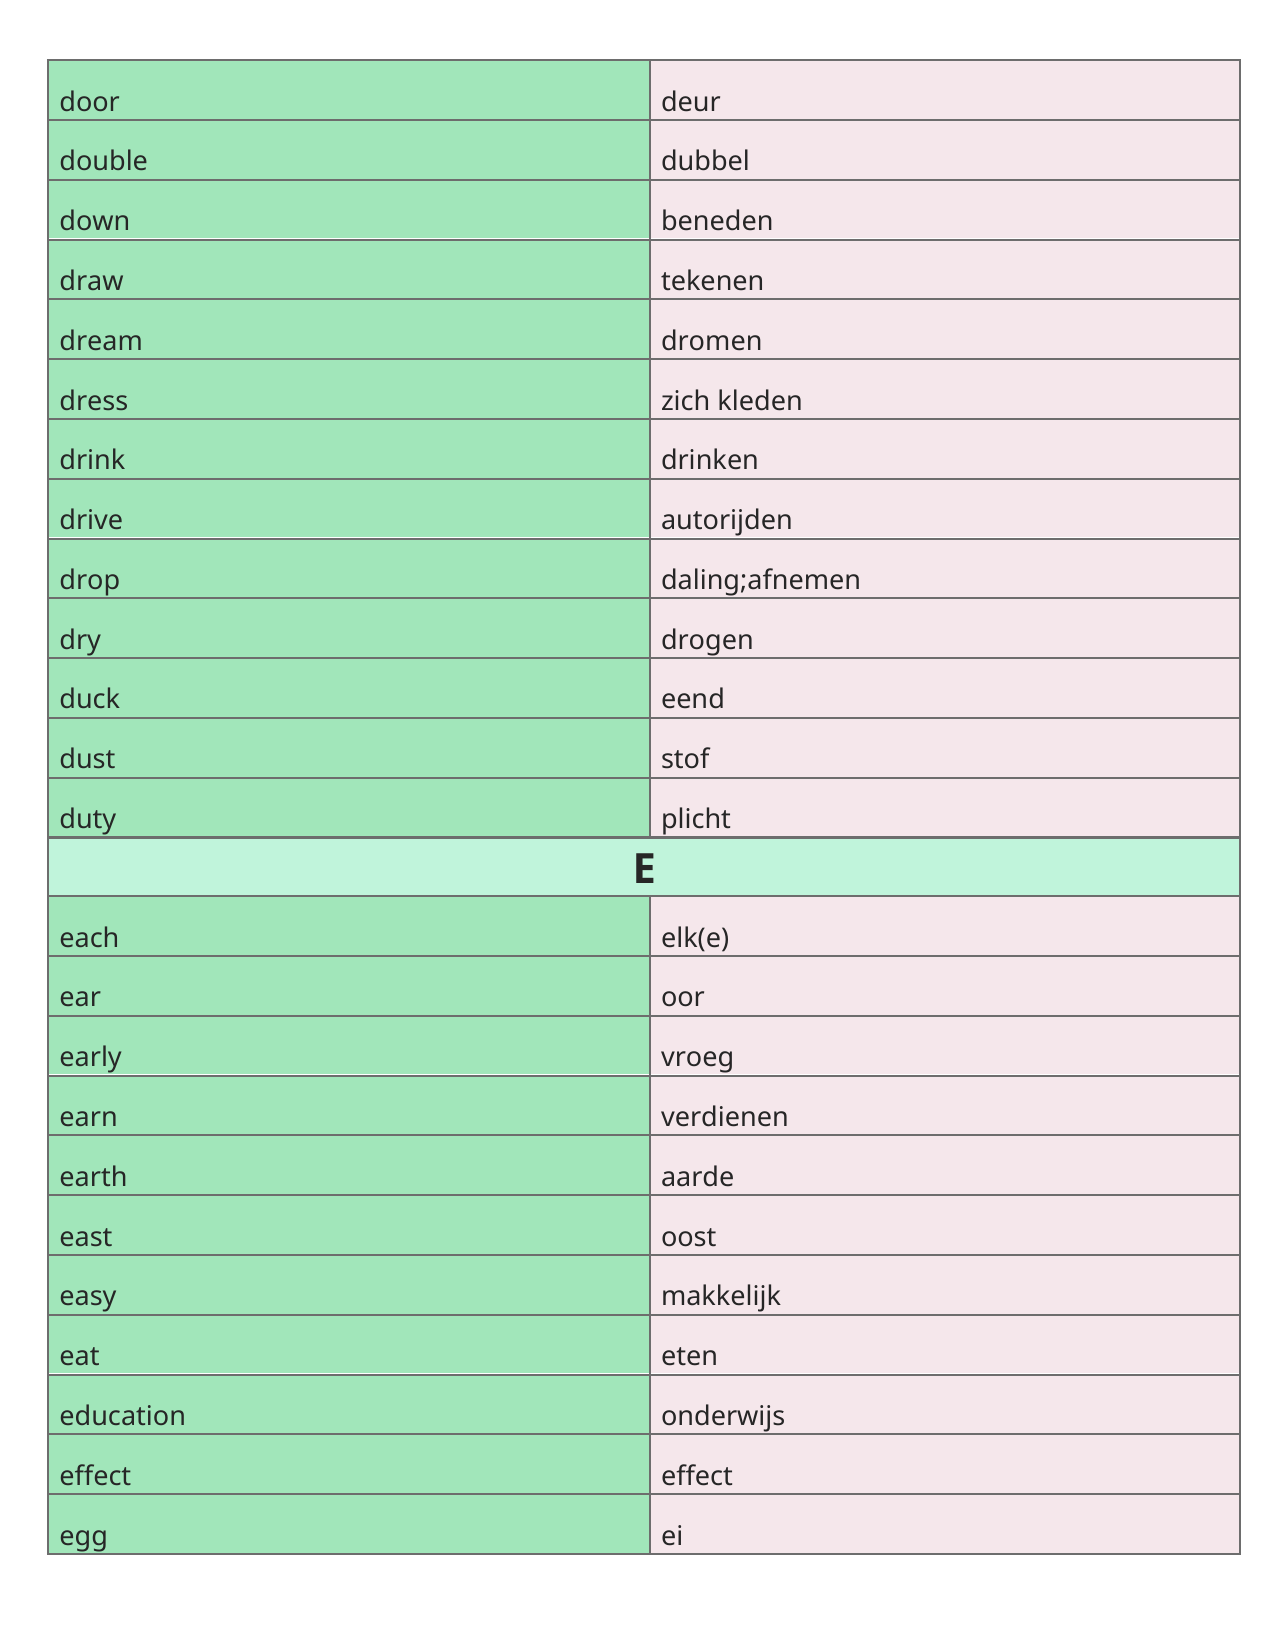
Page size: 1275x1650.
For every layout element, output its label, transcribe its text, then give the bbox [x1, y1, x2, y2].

table_cell ear [49, 957, 649, 1015]
table_cell easy [49, 1256, 649, 1314]
table_cell earn [49, 1077, 649, 1134]
table_cell autorijden [651, 480, 1239, 537]
table_cell duck [49, 659, 649, 717]
table_cell beneden [651, 181, 1239, 238]
table_cell makkelijk [651, 1256, 1239, 1314]
table_cell verdienen [651, 1077, 1239, 1134]
table_cell draw [49, 241, 649, 298]
table_cell education [49, 1376, 649, 1433]
table_cell eat [49, 1316, 649, 1373]
table_cell drogen [651, 599, 1239, 657]
table_cell drive [49, 480, 649, 537]
table_cell earth [49, 1136, 649, 1194]
table_cell down [49, 181, 649, 238]
table_cell each [49, 897, 649, 955]
table_cell plicht [651, 779, 1239, 836]
table_cell ei [651, 1495, 1239, 1553]
table_cell onderwijs [651, 1376, 1239, 1433]
table_cell dress [49, 360, 649, 418]
table_cell double [49, 121, 649, 179]
table_cell drop [49, 540, 649, 597]
table_cell door [49, 61, 649, 119]
table_cell effect [651, 1435, 1239, 1493]
table_cell dromen [651, 300, 1239, 358]
table_cell drinken [651, 420, 1239, 478]
table_cell oor [651, 957, 1239, 1015]
table_cell dust [49, 719, 649, 777]
table_cell eend [651, 659, 1239, 717]
table_cell dry [49, 599, 649, 657]
table_cell oost [651, 1196, 1239, 1254]
table_cell egg [49, 1495, 649, 1553]
table_cell drink [49, 420, 649, 478]
table_cell dubbel [651, 121, 1239, 179]
table_cell daling;afnemen [651, 540, 1239, 597]
table_cell dream [49, 300, 649, 358]
table_cell aarde [651, 1136, 1239, 1194]
table_cell stof [651, 719, 1239, 777]
table_cell eten [651, 1316, 1239, 1373]
table_cell deur [651, 61, 1239, 119]
table_cell tekenen [651, 241, 1239, 298]
table_cell elk(e) [651, 897, 1239, 955]
table_cell effect [49, 1435, 649, 1493]
table_cell early [49, 1017, 649, 1074]
table_cell E [49, 839, 1239, 895]
table_cell east [49, 1196, 649, 1254]
table_cell duty [49, 779, 649, 836]
table_cell zich kleden [651, 360, 1239, 418]
table_cell vroeg [651, 1017, 1239, 1074]
